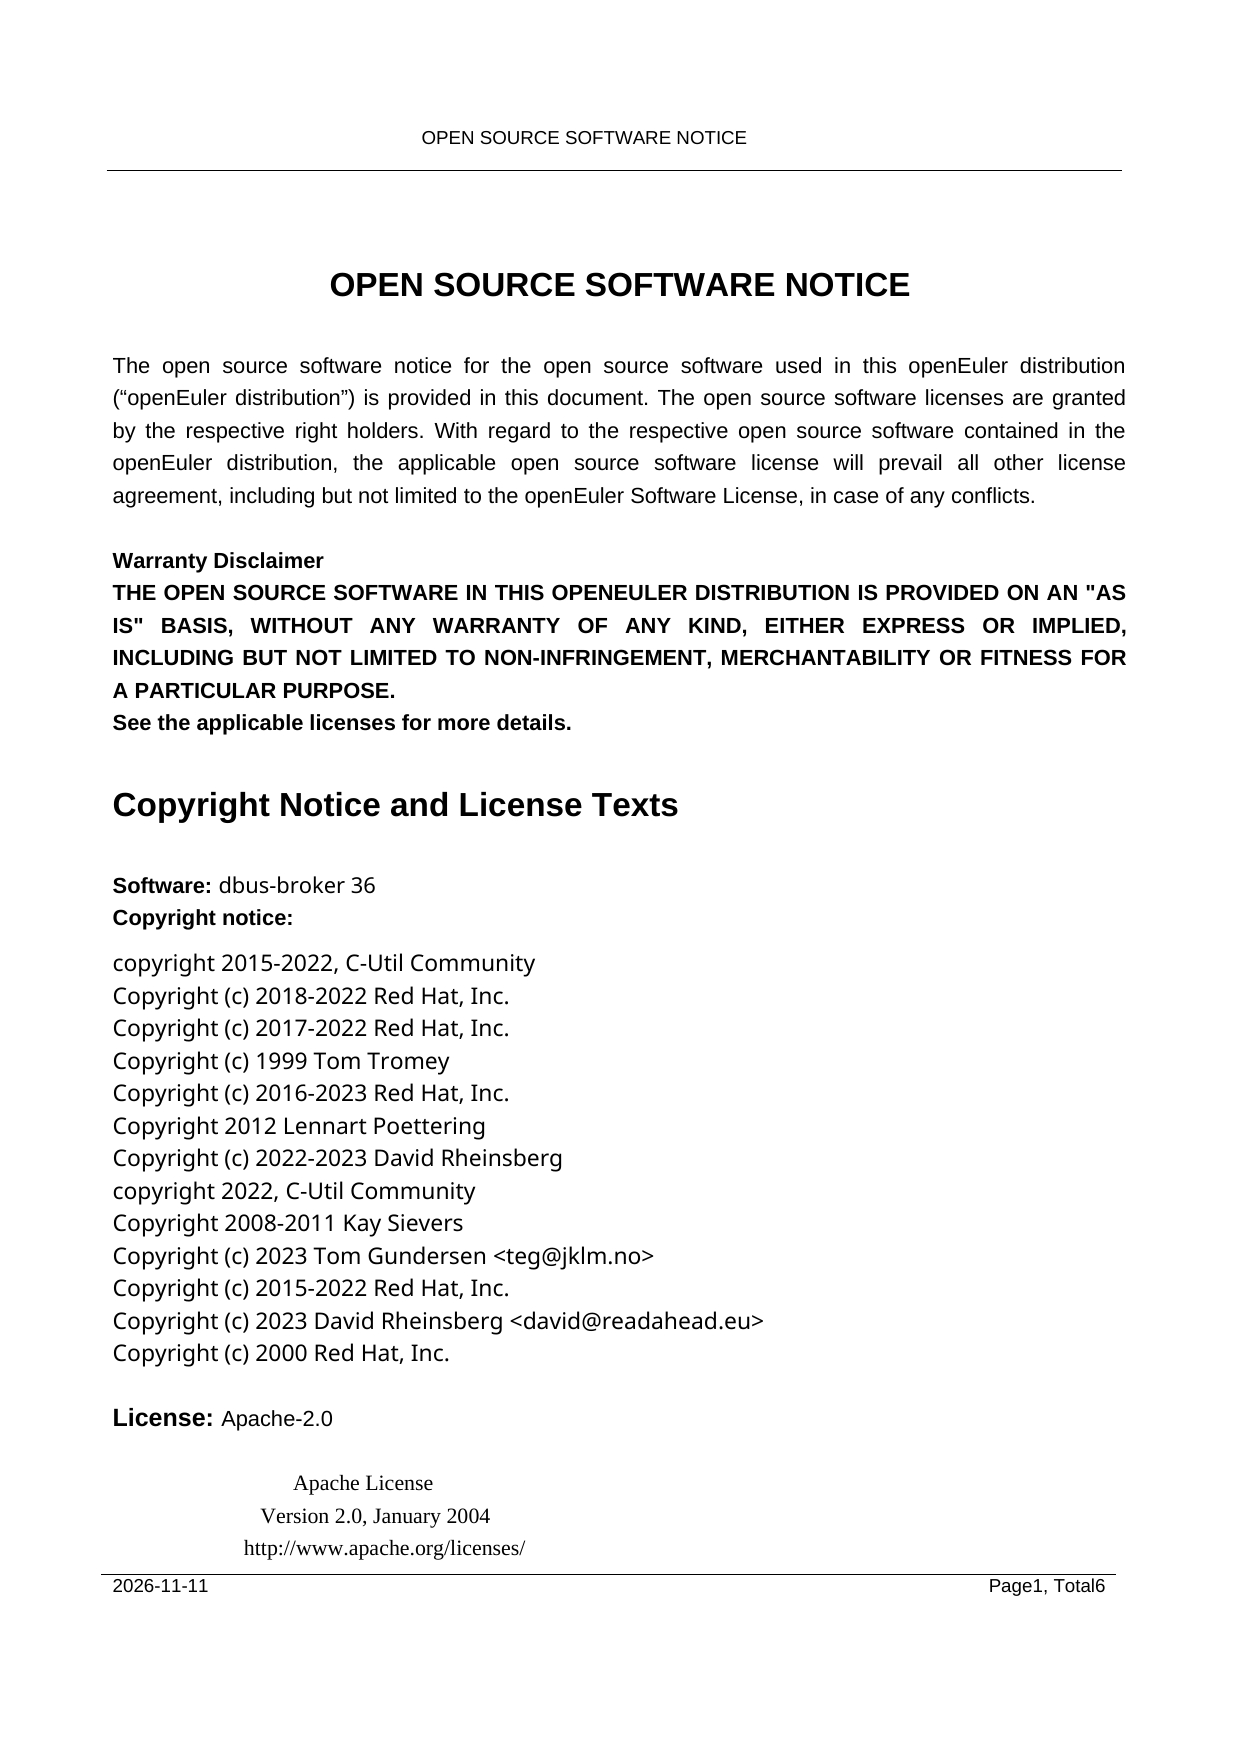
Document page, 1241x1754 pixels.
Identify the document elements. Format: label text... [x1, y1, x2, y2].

text License: Apache-2.0 [112, 1402, 1128, 1434]
text The open source software notice for the open source software used in this openEuler distribution (“openEuler distribution”) is provided in this document. The open source software licenses are granted by the respective right holders. With regard to the respective open source software contained in the openEuler distribution, the applicable open source software license will prevail all other license agreement, including but not limited to the openEuler Software License, in case of any conflicts. [112, 349, 1128, 511]
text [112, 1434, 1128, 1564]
text Warranty Disclaimer [112, 544, 1128, 576]
text Copyright notice: [112, 901, 1128, 934]
text copyright 2015-2022, C-Util Community Copyright (c) 2018-2022 Red Hat, Inc. Copyright (c) 2017-2022 Red Hat, Inc. Copyright (c) 1999 Tom Tromey Copyright (c) 2016-2023 Red Hat, Inc. Copyright 2012 Lennart Poettering Copyright (c) 2022-2023 David Rheinsberg copyright 2022, C-Util Community Copyright 2008-2011 Kay Sievers Copyright (c) 2023 Tom Gundersen <teg@jklm.no> Copyright (c) 2015-2022 Red Hat, Inc. Copyright (c) 2023 David Rheinsberg <david@readahead.eu> Copyright (c) 2000 Red Hat, Inc. [112, 947, 1128, 1402]
title Software: dbus-broker 36 [112, 869, 1128, 901]
text Copyright Notice and License Texts [112, 771, 1128, 836]
text OPEN SOURCE SOFTWARE NOTICE [112, 251, 1128, 316]
text THE OPEN SOURCE SOFTWARE IN THIS OPENEULER DISTRIBUTION IS PROVIDED ON AN "AS IS" BASIS, WITHOUT ANY WARRANTY OF ANY KIND, EITHER EXPRESS OR IMPLIED, INCLUDING BUT NOT LIMITED TO NON-INFRINGEMENT, MERCHANTABILITY OR FITNESS FOR A PARTICULAR PURPOSE. See the applicable licenses for more details. [112, 576, 1128, 739]
